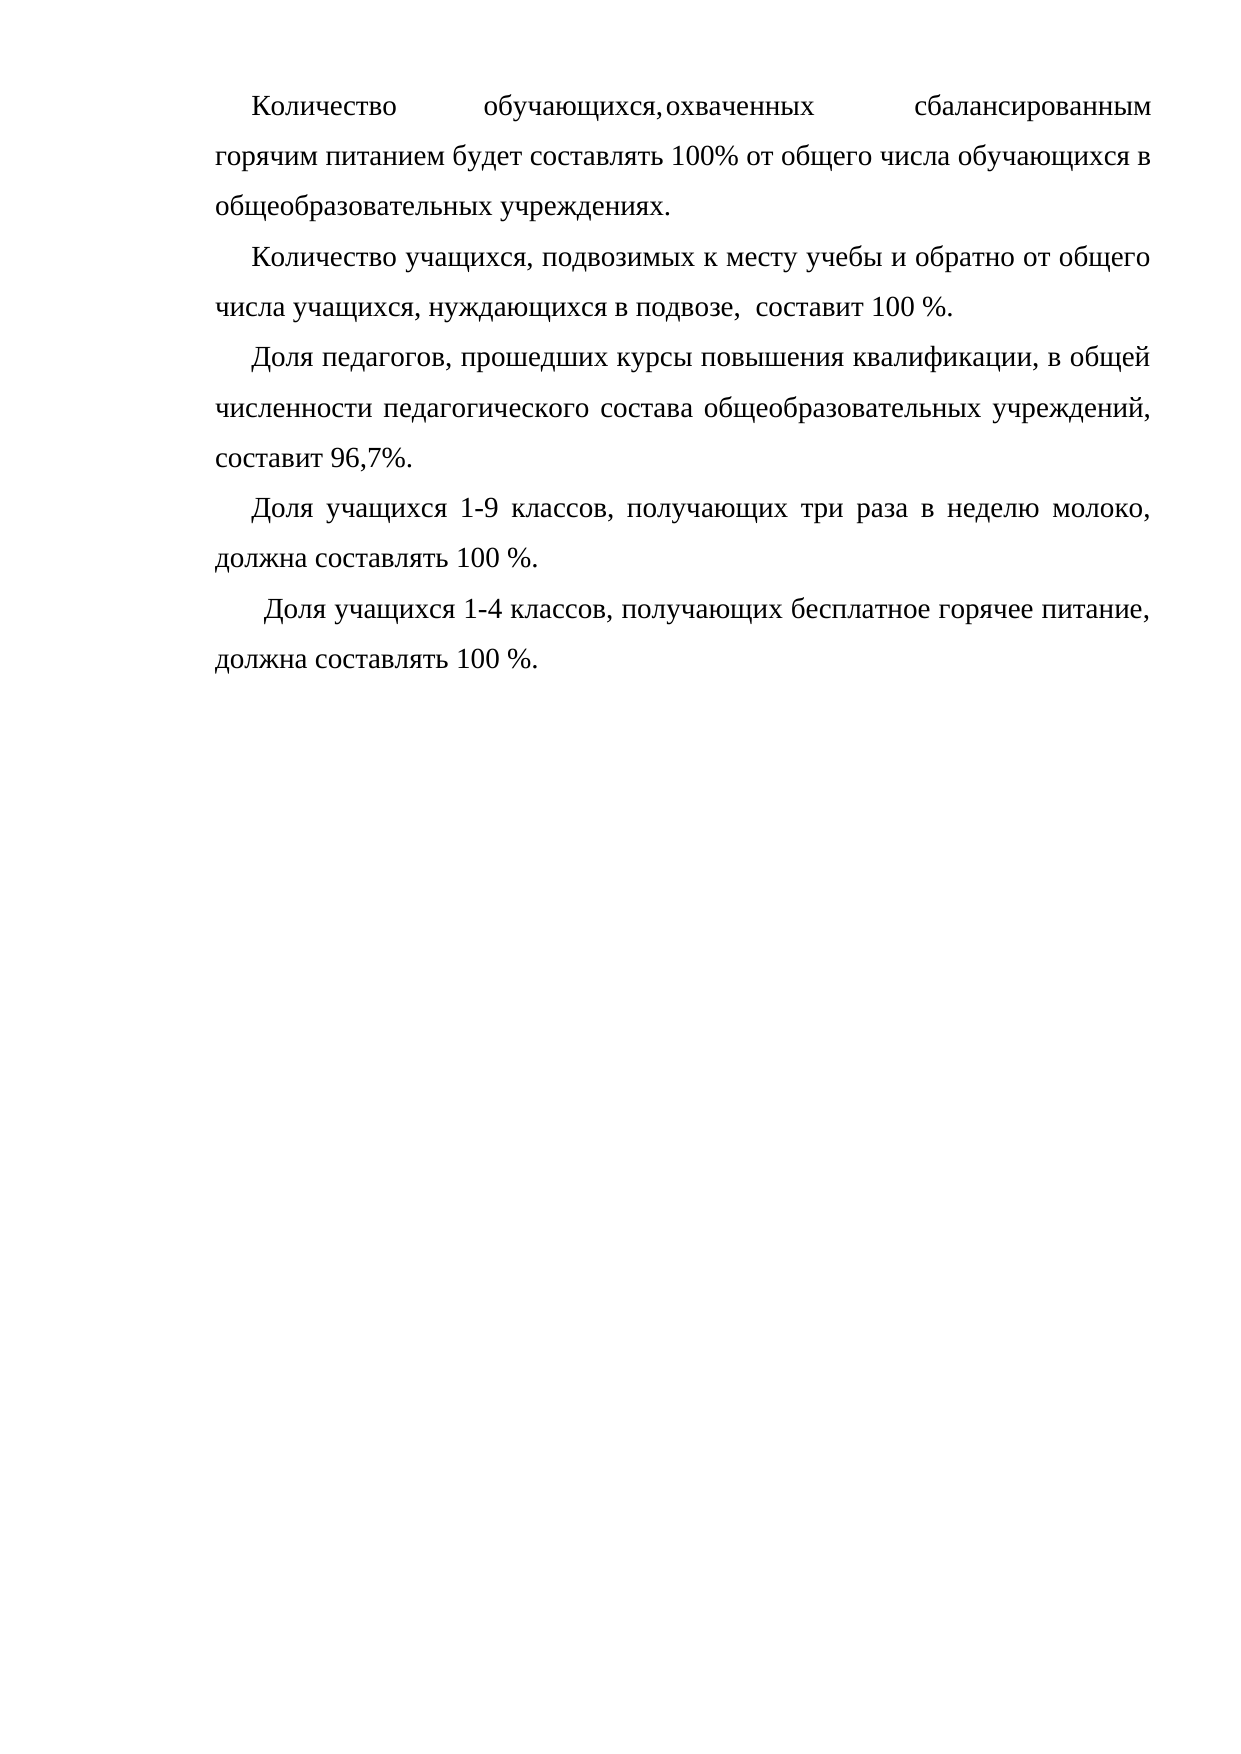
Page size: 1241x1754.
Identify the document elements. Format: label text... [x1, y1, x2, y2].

text Количество учащихся, подвозимых к месту учебы и обратно от общего числа учащихся, нуждающихся в подвозе, составит 100 %. [190, 239, 1152, 323]
text Доля учащихся 1-4 классов, получающих бесплатное горячее питание, должна составлять 100 %. [207, 591, 1152, 675]
text Доля педагогов, прошедших курсы повышения квалификации, в общей численности педагогического состава общеобразовательных учреждений, составит 96,7%. [190, 339, 1152, 473]
text Количество обучающихся, охваченных сбалансированным горячим питанием будет составлять 100% от общего числа обучающихся в общеобразовательных учреждениях. [190, 88, 1152, 222]
text Доля учащихся 1-9 классов, получающих три раза в неделю молоко, должна составлять 100 %. [190, 490, 1152, 574]
